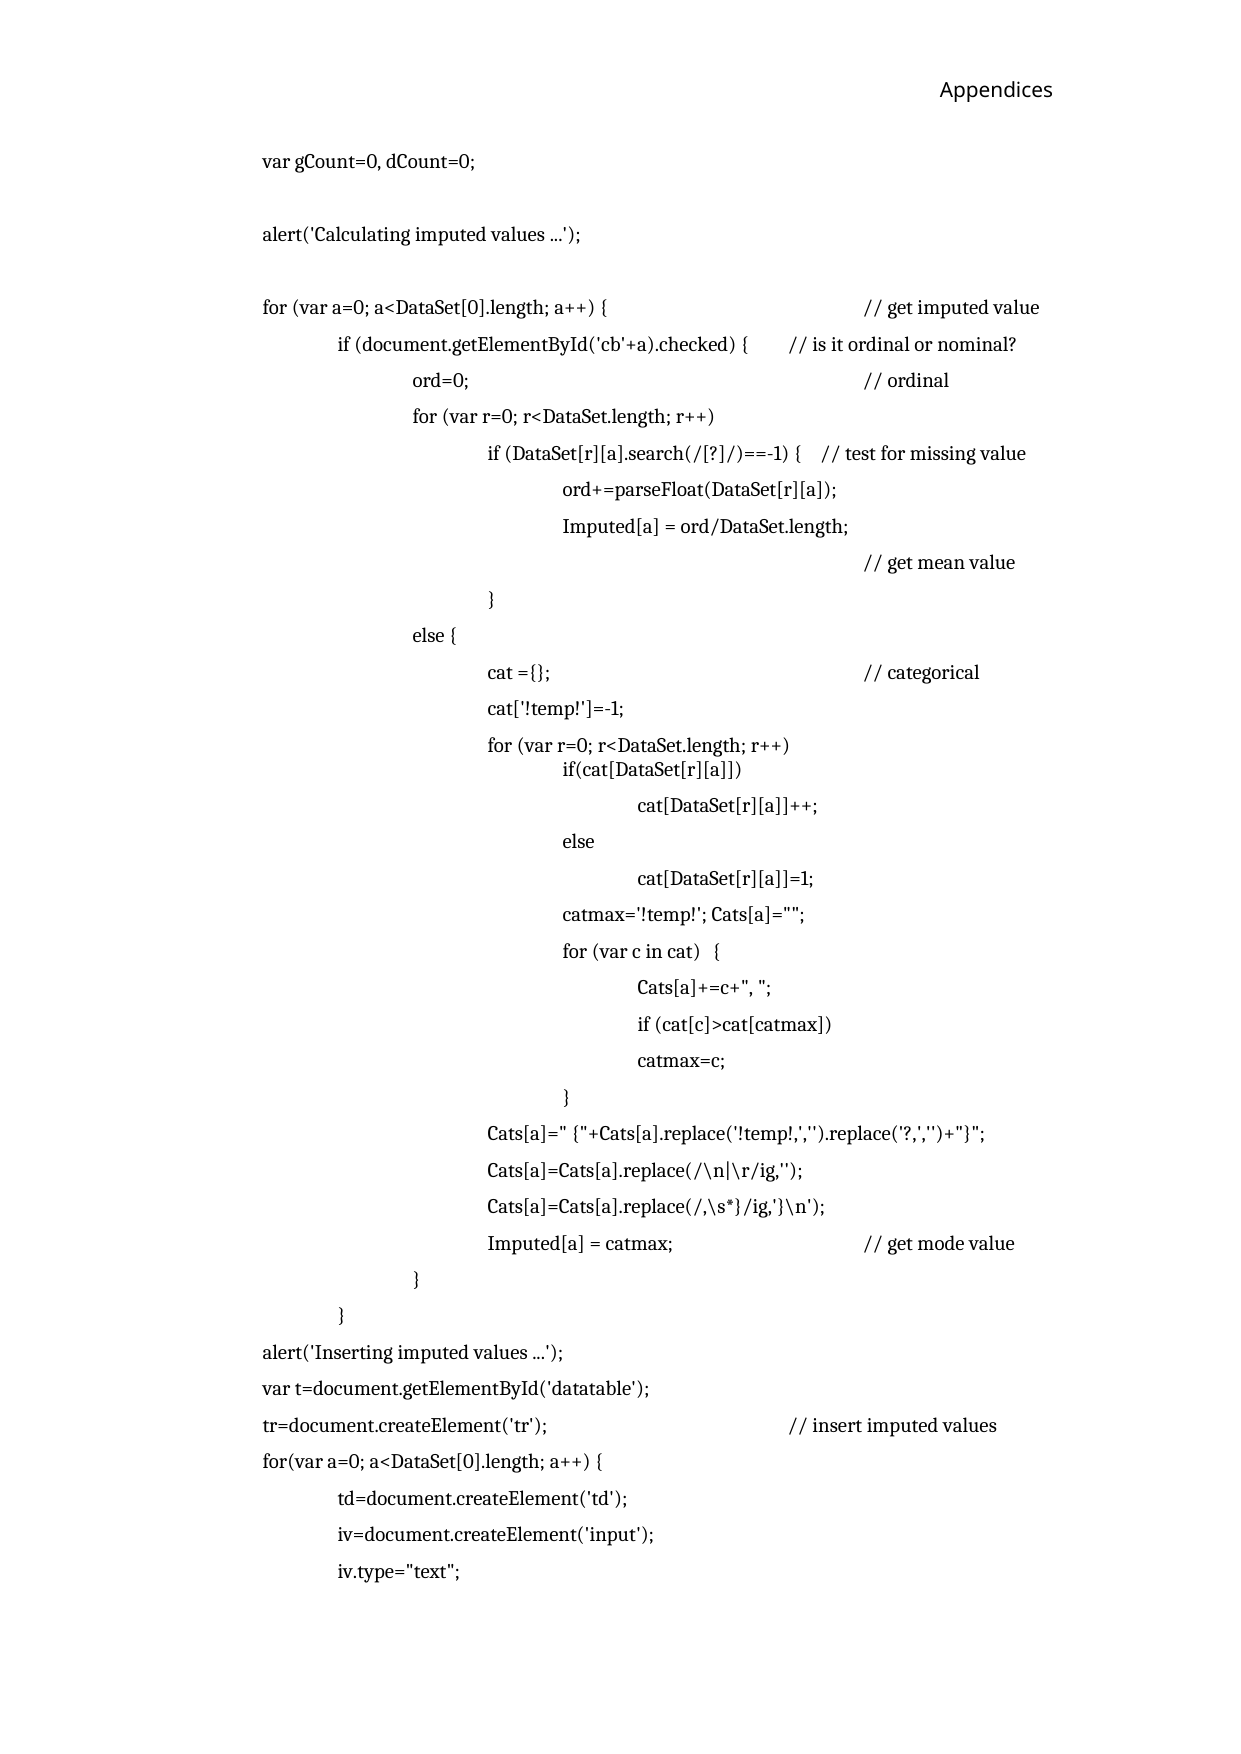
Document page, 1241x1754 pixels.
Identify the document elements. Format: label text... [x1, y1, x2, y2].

text if (document.getElementById('cb'+a).checked) { // is it ordinal or nominal? [187, 332, 1053, 356]
text for (var a=0; a<DataSet[0].length; a++) { // get imputed value [187, 296, 1053, 320]
text alert('Inserting imputed values ...'); [187, 1341, 1053, 1364]
text Imputed[a] = catmax; // get mode value [187, 1231, 1053, 1255]
text else [187, 830, 1053, 854]
text Cats[a]=Cats[a].replace(/\n|\r/ig,''); [187, 1158, 1053, 1182]
text catmax=c; [187, 1049, 1053, 1073]
text tr=document.createElement('tr'); // insert imputed values [187, 1413, 1053, 1437]
text td=document.createElement('td'); [187, 1486, 1053, 1510]
text cat ={}; // categorical [187, 660, 1053, 684]
text } [187, 1268, 1053, 1292]
text for(var a=0; a<DataSet[0].length; a++) { [187, 1450, 1053, 1474]
text cat[DataSet[r][a]]++; [187, 794, 1053, 818]
text if (cat[c]>cat[catmax]) [187, 1012, 1053, 1036]
text iv=document.createElement('input'); [187, 1523, 1053, 1547]
text Cats[a]=" {"+Cats[a].replace('!temp!,','').replace('?,','')+"}"; [187, 1122, 1053, 1146]
text iv.type="text"; [187, 1559, 1053, 1583]
text } [262, 1304, 1053, 1328]
text cat[DataSet[r][a]]=1; [187, 867, 1053, 891]
text ord=0; // ordinal [187, 369, 1053, 393]
text Cats[a]=Cats[a].replace(/,\s*}/ig,'}\n'); [187, 1195, 1053, 1219]
text } [187, 1085, 1053, 1109]
text // get mean value [187, 551, 1053, 575]
text var t=document.getElementById('datatable'); [187, 1377, 1053, 1401]
text var gCount=0, dCount=0; [187, 150, 1053, 174]
text Imputed[a] = ord/DataSet.length; [187, 514, 1053, 538]
text } [187, 587, 1053, 611]
text Cats[a]+=c+", "; [187, 976, 1053, 1000]
text catmax='!temp!'; Cats[a]=""; [187, 903, 1053, 927]
text for (var r=0; r<DataSet.length; r++) [187, 405, 1053, 429]
text ord+=parseFloat(DataSet[r][a]); [187, 478, 1053, 502]
text for (var r=0; r<DataSet.length; r++) if(cat[DataSet[r][a]]) [187, 733, 1053, 781]
text cat['!temp!']=-1; [187, 697, 1053, 721]
text alert('Calculating imputed values ...'); [187, 223, 1053, 247]
text if (DataSet[r][a].search(/[?]/)==-1) { // test for missing value [187, 442, 1053, 466]
text else { [187, 624, 1053, 648]
text for (var c in cat) { [187, 939, 1053, 963]
